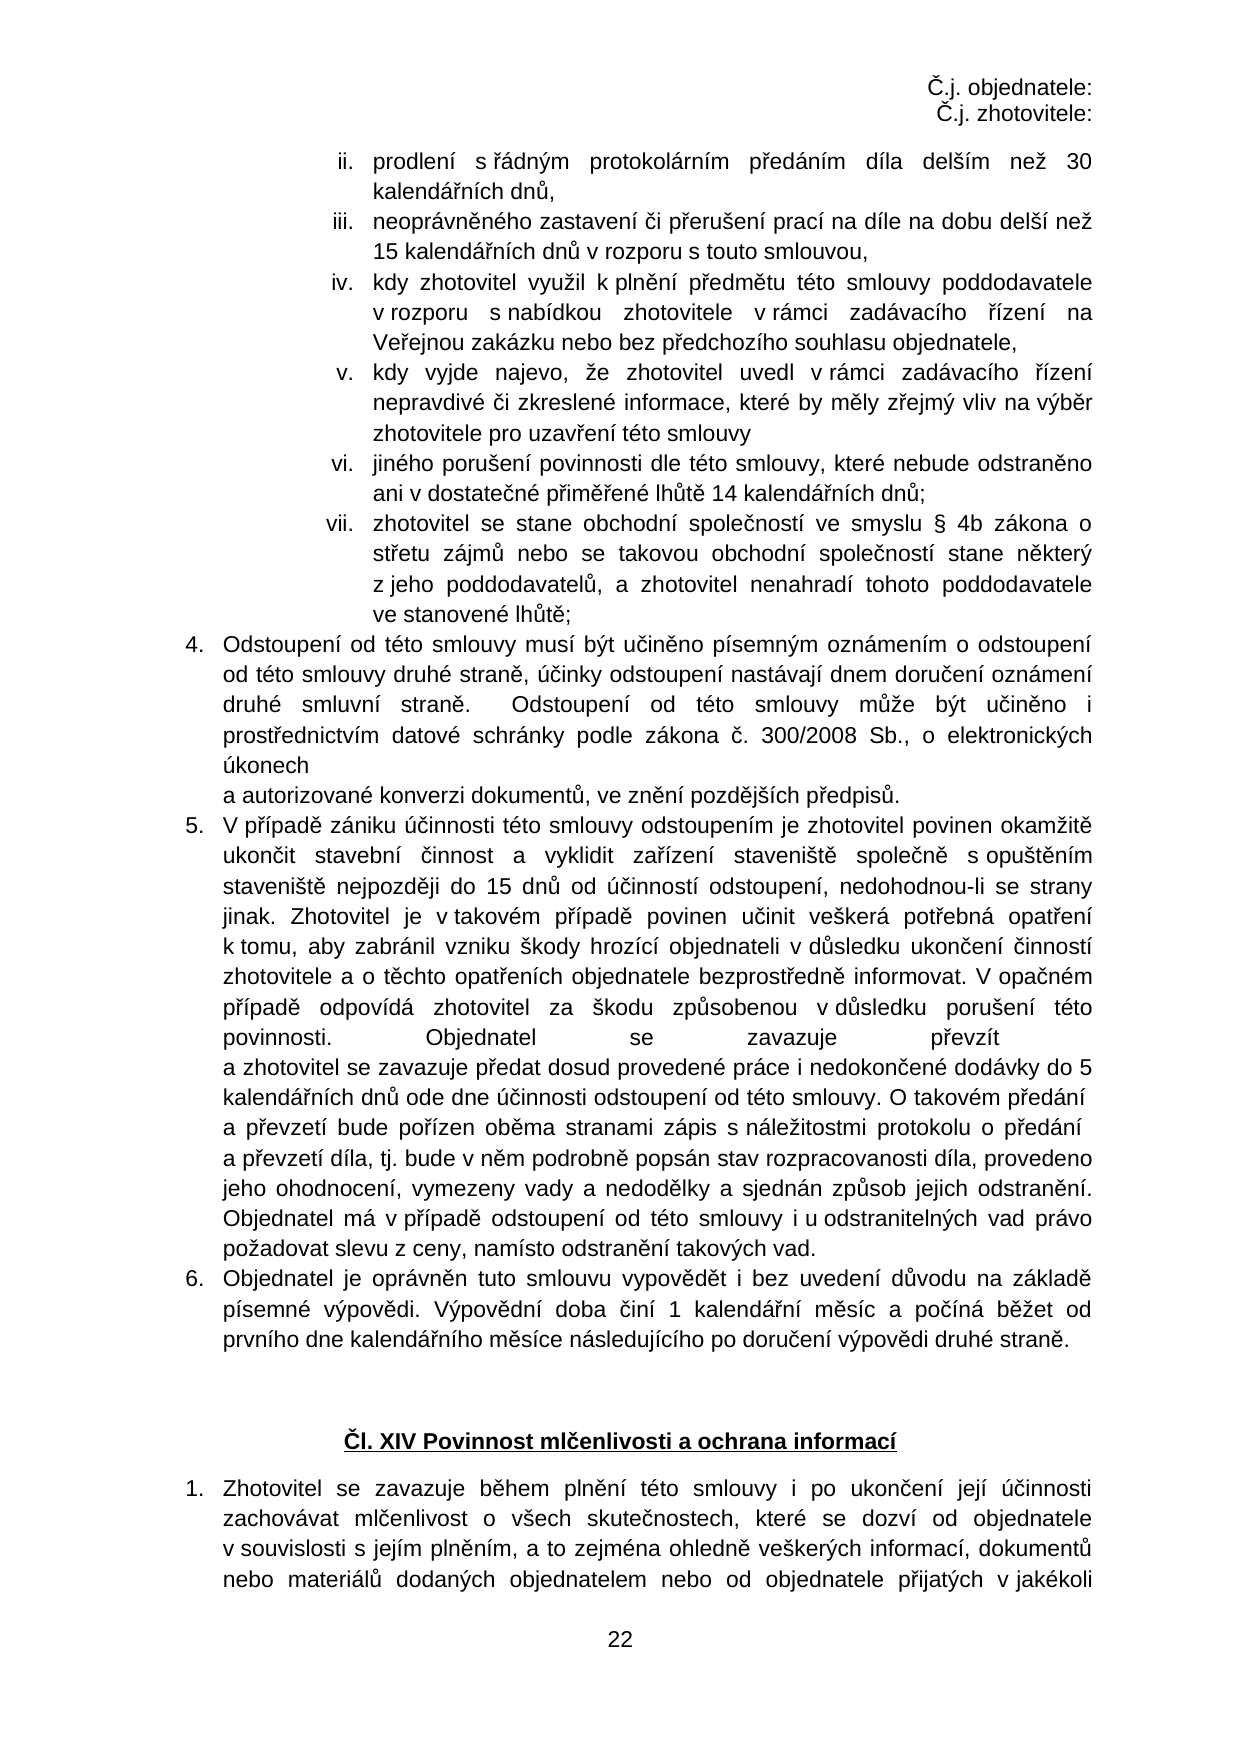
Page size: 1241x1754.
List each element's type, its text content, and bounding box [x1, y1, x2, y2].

list zhotovitel se stane obchodní společností ve smyslu § 4b zákona o střetu zájmů nebo se takovou obchodní společností stane některý z jeho poddodavatelů, a zhotovitel nenahradí tohoto poddodavatele ve stanovené lhůtě; [354, 510, 1093, 627]
list kdy zhotovitel využil k plnění předmětu této smlouvy poddodavatele v rozporu s nabídkou zhotovitele v rámci zadávacího řízení na Veřejnou zakázku nebo bez předchozího souhlasu objednatele, [354, 268, 1093, 355]
list jiného porušení povinnosti dle této smlouvy, které nebude odstraněno ani v dostatečné přiměřené lhůtě 14 kalendářních dnů; [354, 450, 1093, 506]
list kdy vyjde najevo, že zhotovitel uvedl v rámci zadávacího řízení nepravdivé či zkreslené informace, které by měly zřejmý vliv na výběr zhotovitele pro uzavření této smlouvy [354, 359, 1093, 446]
list prodlení s řádným protokolárním předáním díla delším než 30 kalendářních dnů, [354, 148, 1093, 204]
text Čl. XIV Povinnost mlčenlivosti a ochrana informací [148, 1428, 1093, 1454]
list Odstoupení od této smlouvy musí být učiněno písemným oznámením o odstoupení od této smlouvy druhé straně, účinky odstoupení nastávají dnem doručení oznámení druhé smluvní straně. Odstoupení od této smlouvy může být učiněno i prostřednictvím datové schránky podle zákona č. 300/2008 Sb., o elektronických úkonech a autorizované konverzi dokumentů, ve znění pozdějších předpisů. [185, 631, 1093, 808]
list neoprávněného zastavení či přerušení prací na díle na dobu delší než 15 kalendářních dnů v rozporu s touto smlouvou, [354, 208, 1093, 264]
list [185, 1475, 1093, 1592]
list Objednatel je oprávněn tuto smlouvu vypovědět i bez uvedení důvodu na základě písemné výpovědi. Výpovědní doba činí 1 kalendářní měsíc a počíná běžet od prvního dne kalendářního měsíce následujícího po doručení výpovědi druhé straně. [185, 1265, 1093, 1352]
list V případě zániku účinnosti této smlouvy odstoupením je zhotovitel povinen okamžitě ukončit stavební činnost a vyklidit zařízení staveniště společně s opuštěním staveniště nejpozději do 15 dnů od účinností odstoupení, nedohodnou-li se strany jinak. Zhotovitel je v takovém případě povinen učinit veškerá potřebná opatření k tomu, aby zabránil vzniku škody hrozící objednateli v důsledku ukončení činností zhotovitele a o těchto opatřeních objednatele bezprostředně informovat. V opačném případě odpovídá zhotovitel za škodu způsobenou v důsledku porušení této povinnosti. Objednatel se zavazuje převzít a zhotovitel se zavazuje předat dosud provedené práce i nedokončené dodávky do 5 kalendářních dnů ode dne účinnosti odstoupení od této smlouvy. O takovém předání a převzetí bude pořízen oběma stranami zápis s náležitostmi protokolu o předání a převzetí díla, tj. bude v něm podrobně popsán stav rozpracovanosti díla, provedeno jeho ohodnocení, vymezeny vady a nedodělky a sjednán způsob jejich odstranění. Objednatel má v případě odstoupení od této smlouvy i u odstranitelných vad právo požadovat slevu z ceny, namísto odstranění takových vad. [185, 812, 1093, 1261]
